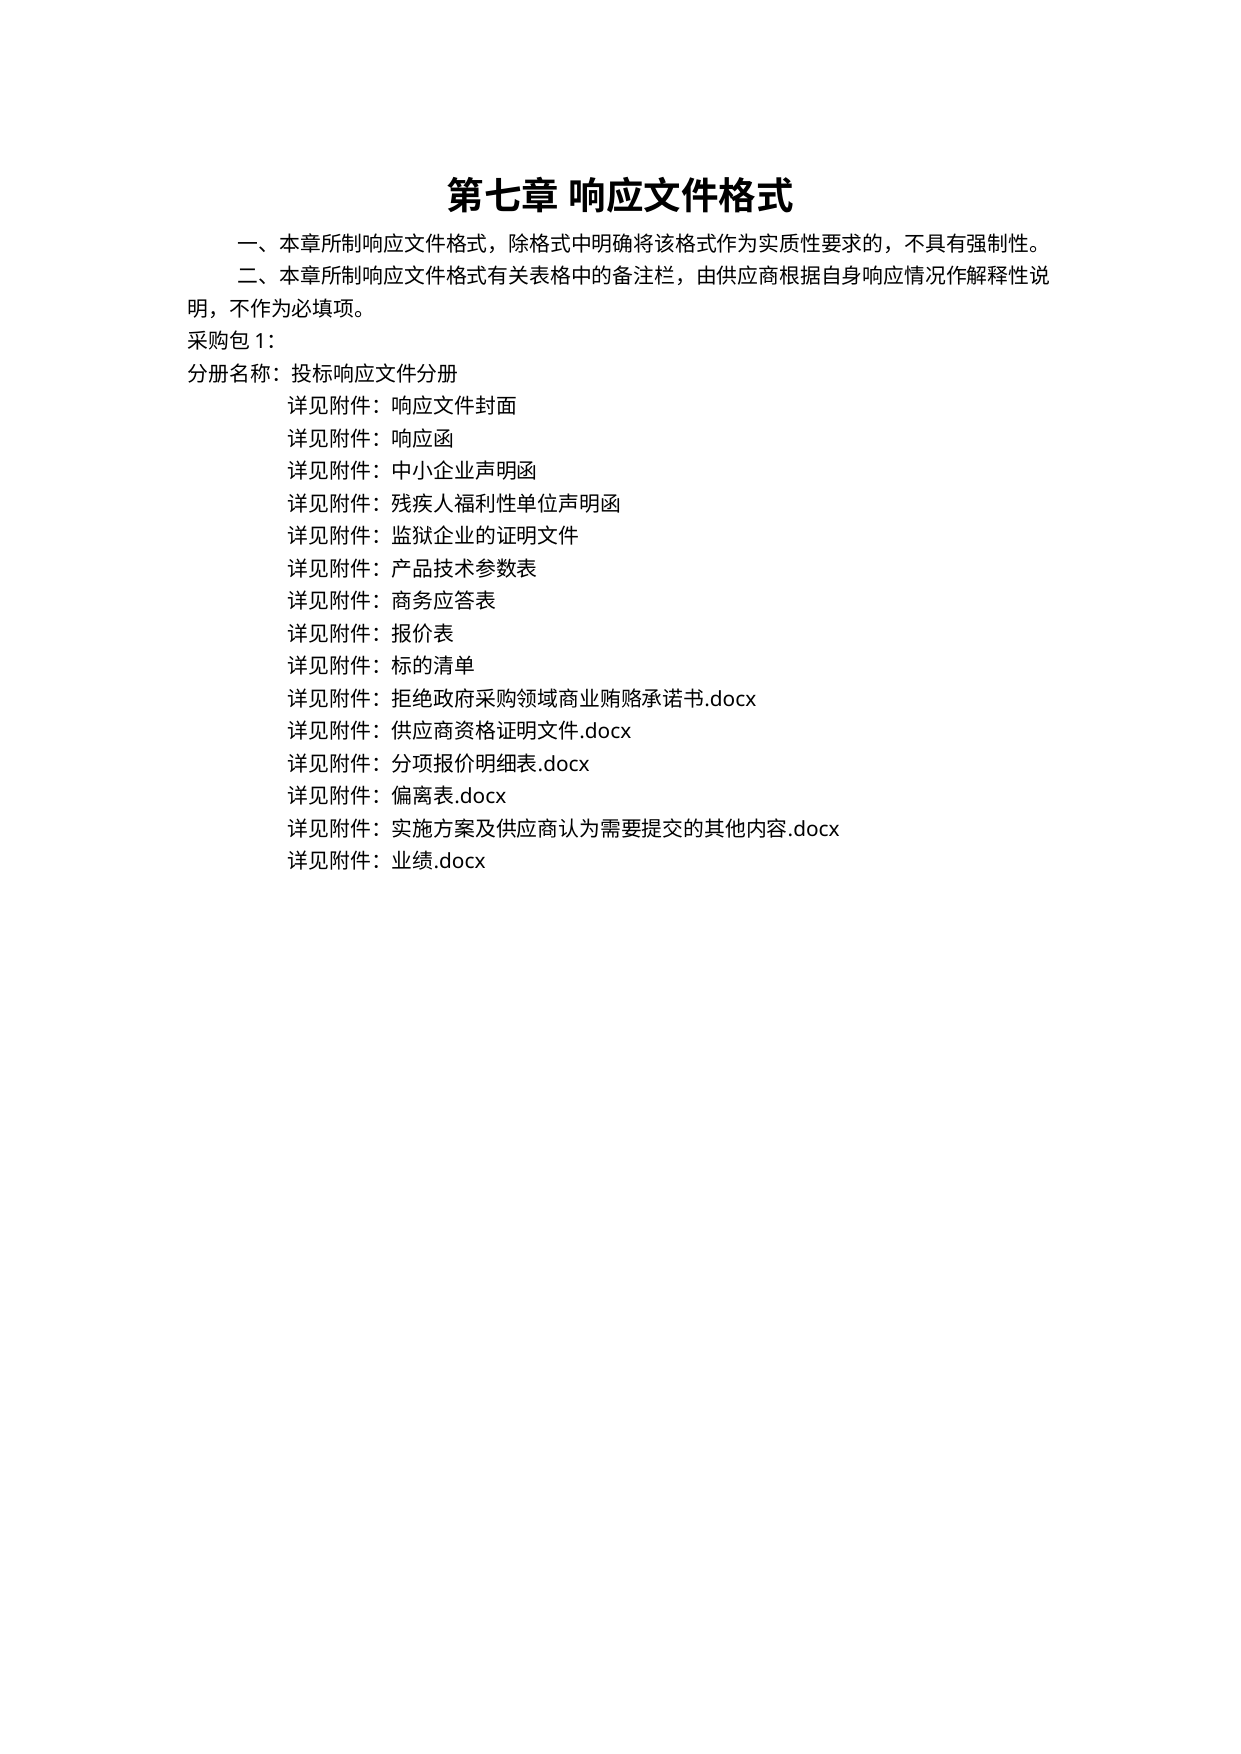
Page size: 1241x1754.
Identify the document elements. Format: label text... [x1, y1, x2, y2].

text 详见附件：分项报价明细表.docx [187, 747, 1053, 779]
text 详见附件：监狱企业的证明文件 [187, 519, 1053, 552]
text 详见附件：标的清单 [187, 649, 1053, 682]
text 详见附件：实施方案及供应商认为需要提交的其他内容.docx [187, 812, 1053, 844]
text 分册名称：投标响应文件分册 [187, 357, 1053, 389]
text 采购包1： [187, 324, 1053, 357]
text 详见附件：供应商资格证明文件.docx [187, 714, 1053, 747]
text 详见附件：残疾人福利性单位声明函 [187, 487, 1053, 519]
text 详见附件：拒绝政府采购领域商业贿赂承诺书.docx [187, 682, 1053, 714]
text 详见附件：响应文件封面 [187, 389, 1053, 422]
text 详见附件：响应函 [187, 422, 1053, 454]
text 第七章 响应文件格式 [187, 162, 1053, 227]
text 详见附件：产品技术参数表 [187, 552, 1053, 584]
text 详见附件：中小企业声明函 [187, 454, 1053, 487]
text 一、本章所制响应文件格式，除格式中明确将该格式作为实质性要求的，不具有强制性。 [187, 227, 1053, 259]
text 详见附件：偏离表.docx [187, 779, 1053, 812]
text 详见附件：业绩.docx [187, 844, 1053, 877]
text 详见附件：商务应答表 [187, 584, 1053, 617]
text 详见附件：报价表 [187, 617, 1053, 649]
text 二、本章所制响应文件格式有关表格中的备注栏，由供应商根据自身响应情况作解释性说明，不作为必填项。 [187, 259, 1053, 324]
